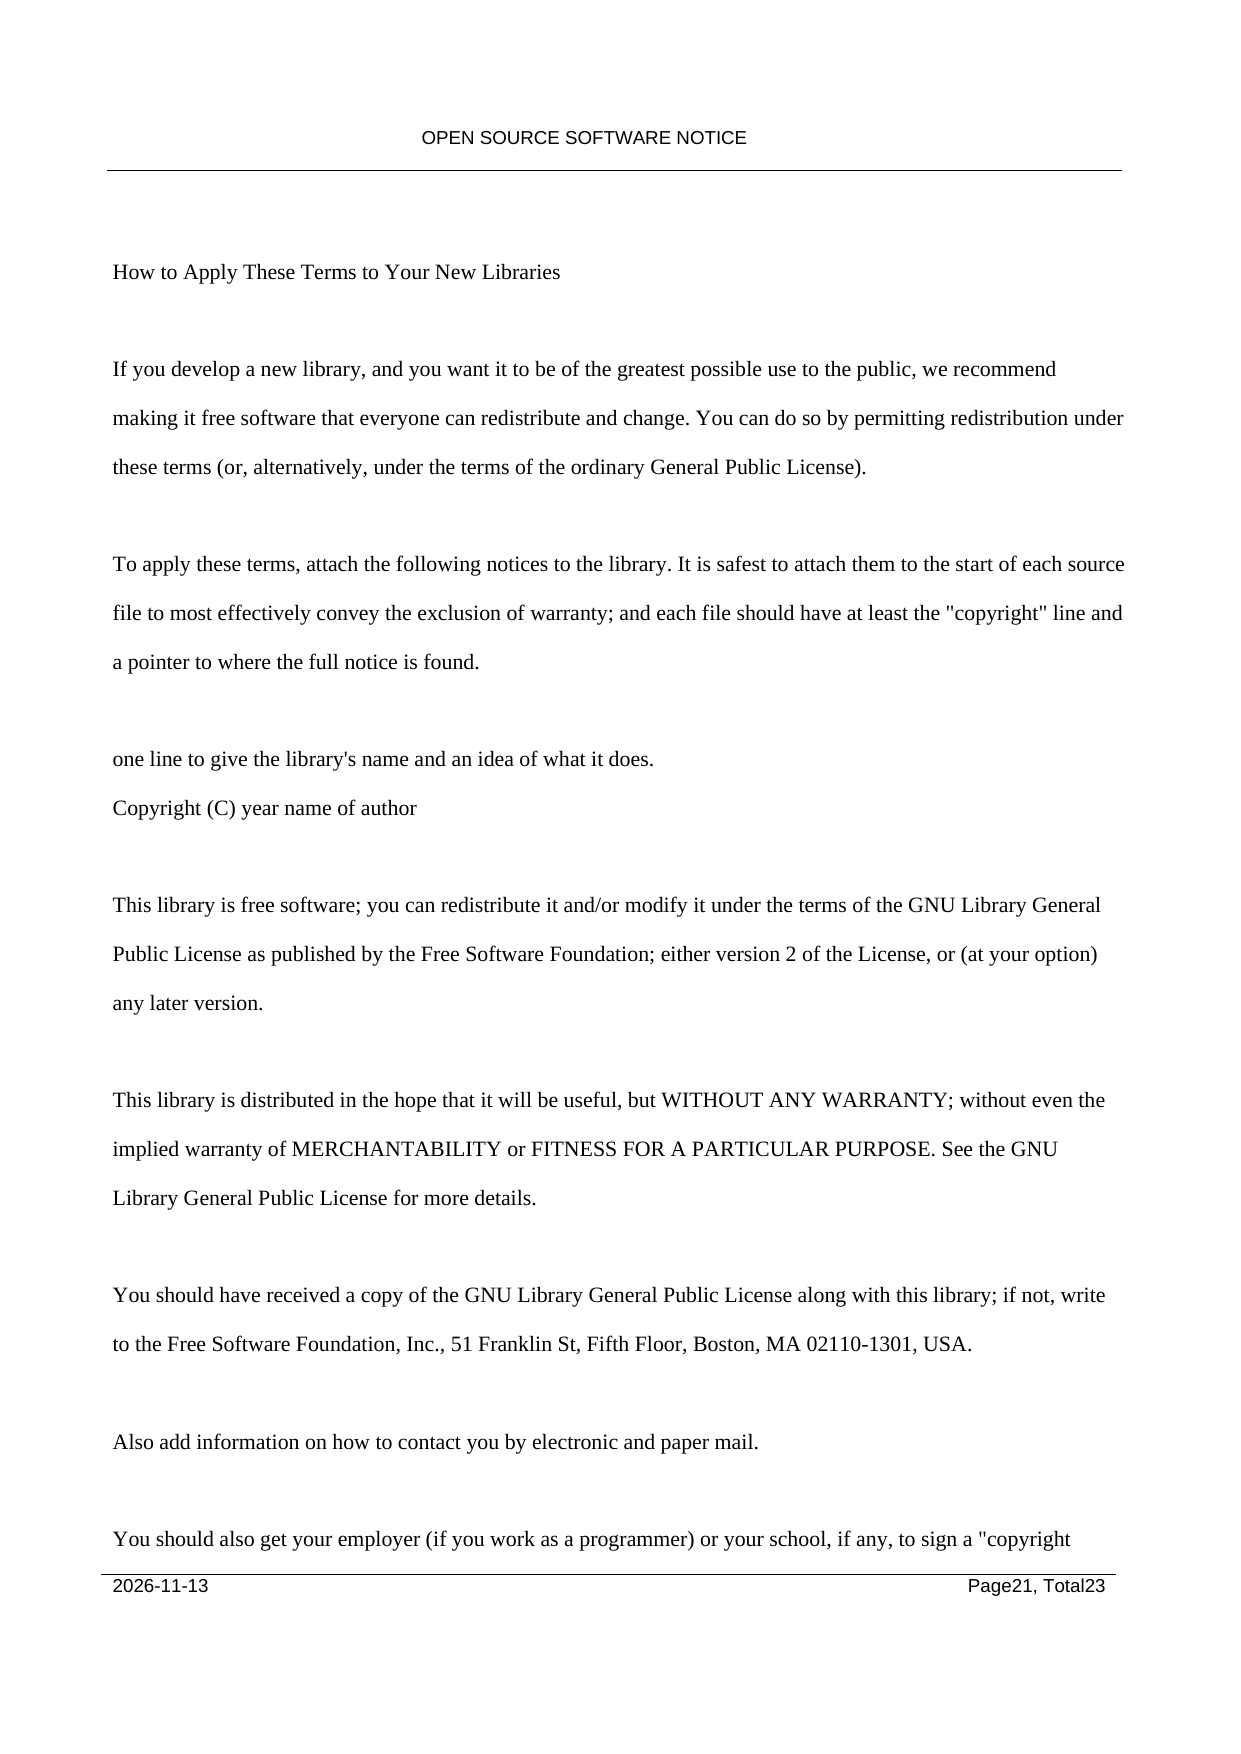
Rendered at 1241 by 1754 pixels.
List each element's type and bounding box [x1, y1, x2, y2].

text [112, 206, 1128, 1555]
